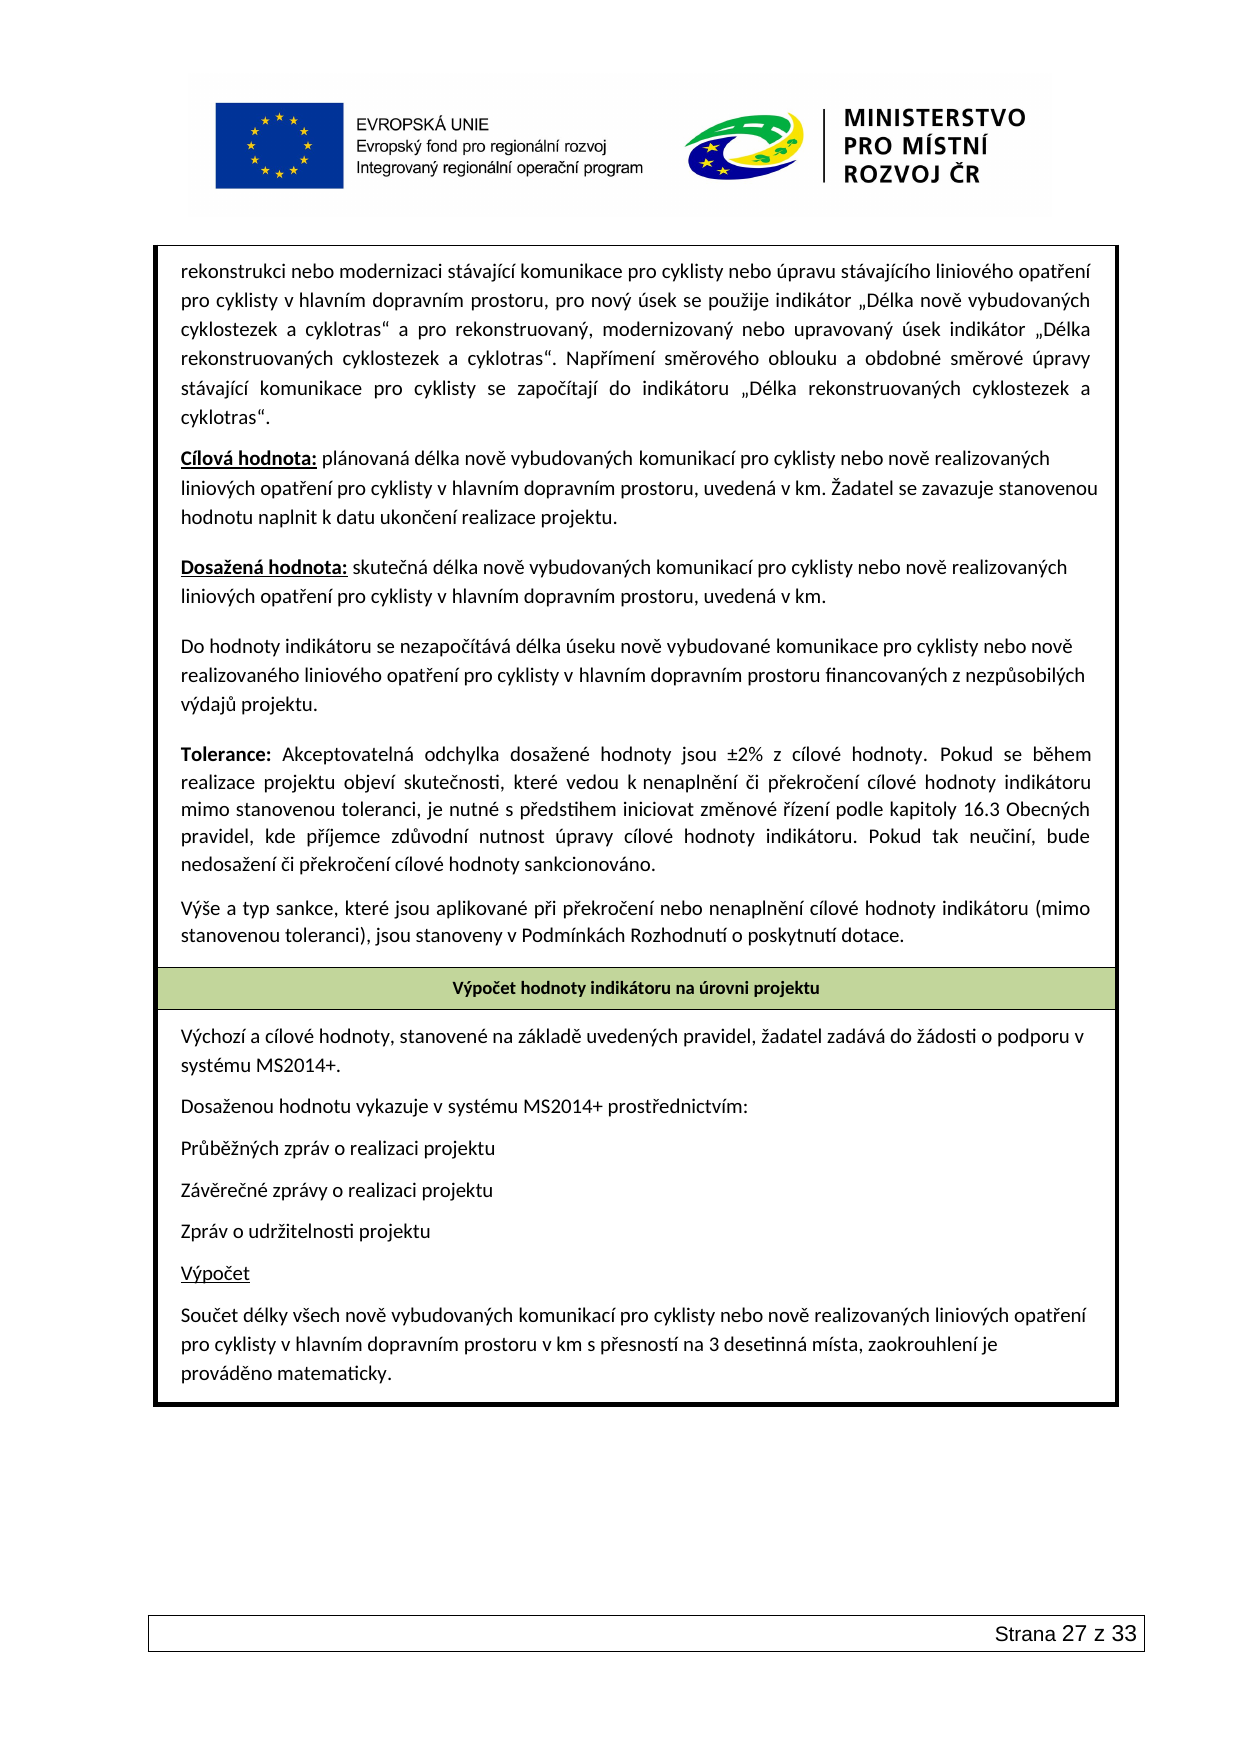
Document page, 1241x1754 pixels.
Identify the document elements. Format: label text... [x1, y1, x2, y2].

table_cell Výchozí a cílové hodnoty, stanovené na základě uvedených pravidel, žadatel zadává do žádosti o podporu v systému MS2014+. Dosaženou hodnotu vykazuje v systému MS2014+ prostřednictvím: Průběžných zpráv o realizaci projektu Závěrečné zprávy o realizaci projektu Zpráv o udržitelnosti projektu Výpočet Součet délky všech nově vybudovaných komunikací pro cyklisty nebo nově realizovaných liniových opatření pro cyklisty v hlavním dopravním prostoru v km s přesností na 3 desetinná místa, zaokrouhlení je prováděno matematicky. [158, 1010, 1115, 1402]
picture [187, 73, 1053, 217]
table_cell Výpočet hodnoty indikátoru na úrovni projektu [158, 968, 1115, 1009]
